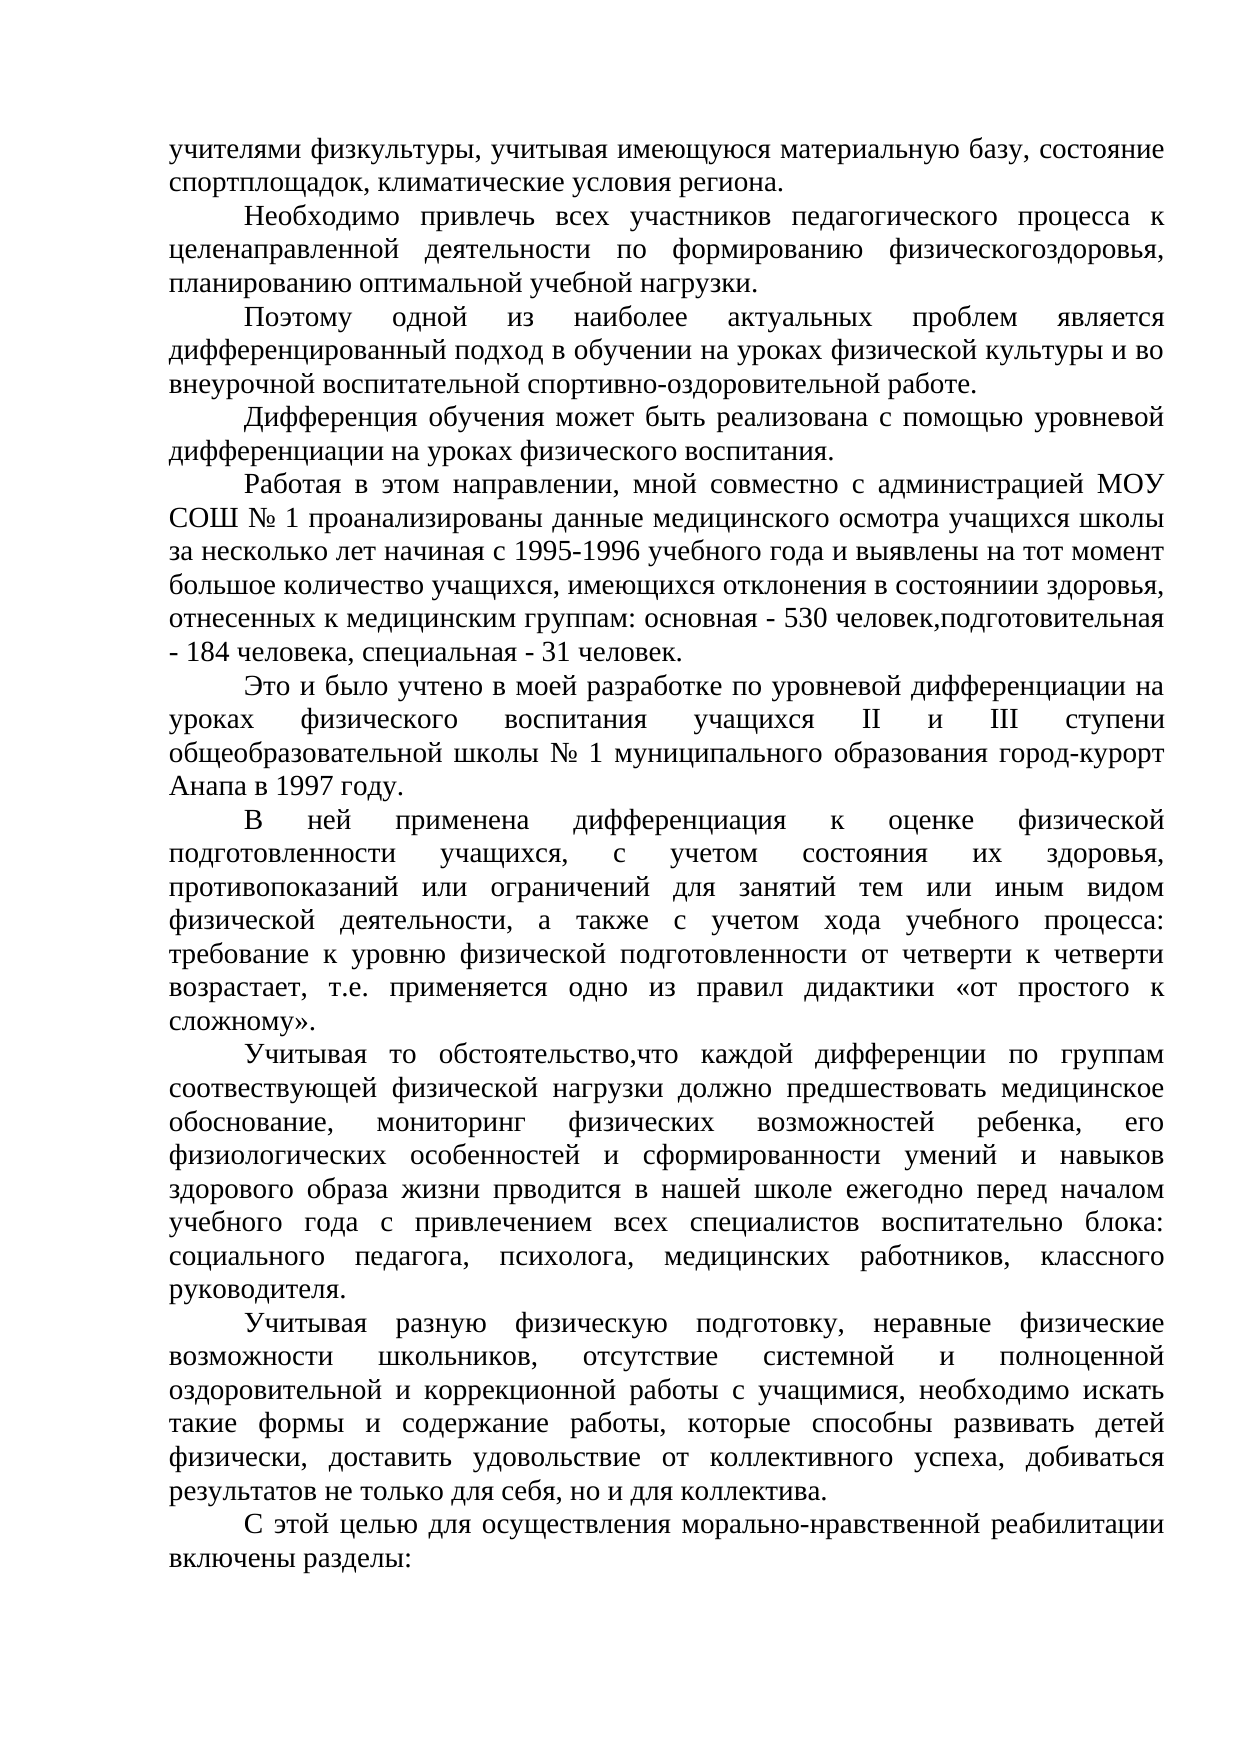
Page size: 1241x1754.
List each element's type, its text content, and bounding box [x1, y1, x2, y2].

text Необходимо привлечь всех участников педагогического процесса к целенаправленной деятельности по формированию физическогоздоровья, планированию оптимальной учебной нагрузки. [169, 198, 1165, 299]
text Учитывая разную физическую подготовку, неравные физические возможности школьников, отсутствие системной и полноценной оздоровительной и коррекционной работы с учащимися, необходимо искать такие формы и содержание работы, которые способны развивать детей физически, доставить удовольствие от коллективного успеха, добиваться результатов не только для себя, но и для коллектива. [169, 1305, 1165, 1506]
text Учитывая то обстоятельство,что каждой дифференции по группам соотвествующей физической нагрузки должно предшествовать медицинское обоснование, мониторинг физических возможностей ребенка, его физиологических особенностей и сформированности умений и навыков здорового образа жизни прводится в нашей школе ежегодно перед началом учебного года с привлечением всех специалистов воспитательно блока: социального педагога, психолога, медицинских работников, классного руководителя. [169, 1037, 1165, 1305]
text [169, 131, 1165, 198]
text Поэтому одной из наиболее актуальных проблем является дифференцированный подход в обучении на уроках физической культуры и во внеурочной воспитательной спортивно-оздоровительной работе. [169, 299, 1165, 399]
text Дифференция обучения может быть реализована с помощью уровневой дифференциации на уроках физического воспитания. [169, 399, 1165, 466]
text С этой целью для осуществления морально-нравственной реабилитации включены разделы: [169, 1506, 1165, 1573]
text Это и было учтено в моей разработке по уровневой дифференциации на уроках физического воспитания учащихся II и III ступени общеобразовательной школы № 1 муниципального образования город-курорт Анапа в 1997 году. [169, 668, 1165, 802]
text В ней применена дифференциация к оценке физической подготовленности учащихся, с учетом состояния их здоровья, противопоказаний или ограничений для занятий тем или иным видом физической деятельности, а также с учетом хода учебного процесса: требование к уровню физической подготовленности от четверти к четверти возрастает, т.е. применяется одно из правил дидактики «от простого к сложному». [169, 802, 1165, 1037]
text Работая в этом направлении, мной совместно с администрацией МОУ СОШ № 1 проанализированы данные медицинского осмотра учащихся школы за несколько лет начиная с 1995-1996 учебного года и выявлены на тот момент большое количество учащихся, имеющихся отклонения в состояниии здоровья, отнесенных к медицинским группам: основная - 530 человек,подготовительная - 184 человека, специальная - 31 человек. [169, 466, 1165, 668]
